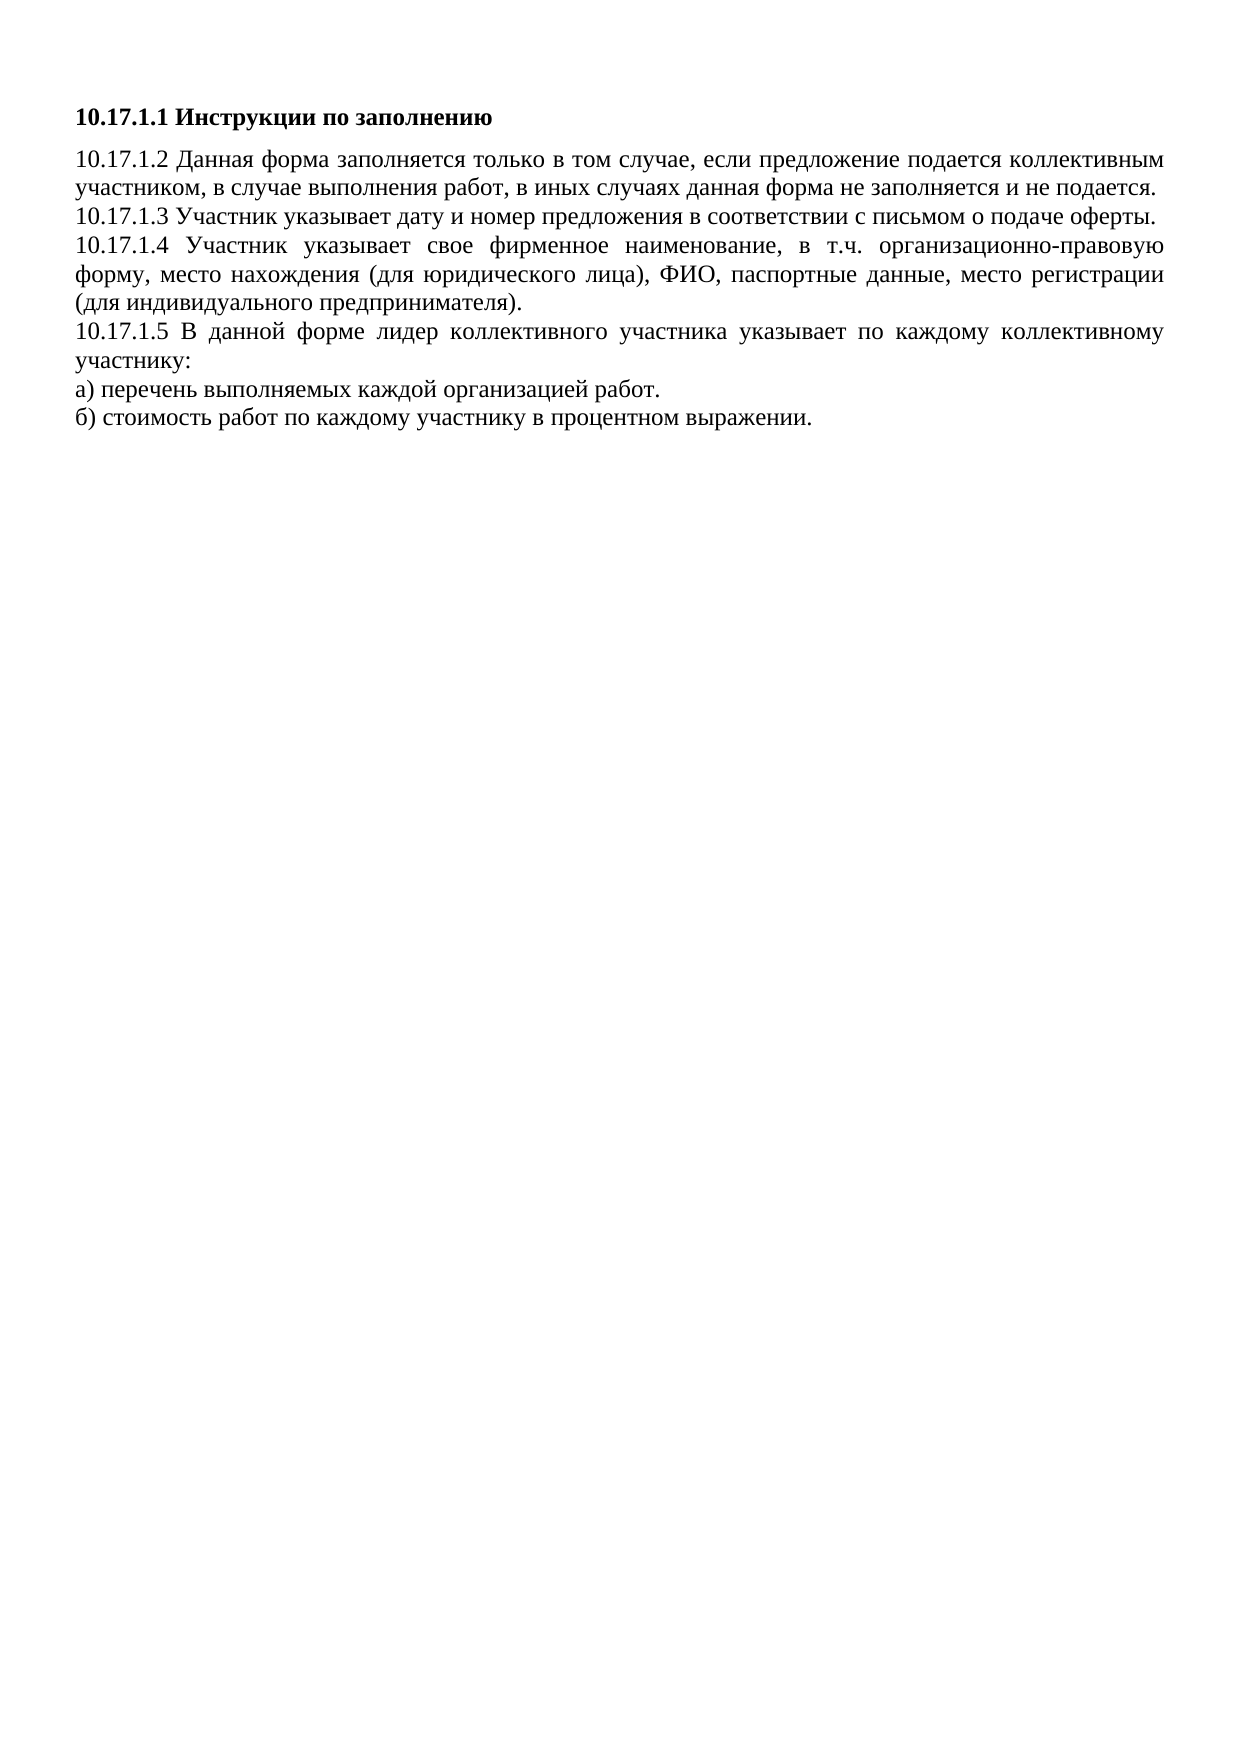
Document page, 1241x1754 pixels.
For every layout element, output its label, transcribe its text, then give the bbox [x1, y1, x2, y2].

list перечень выполняемых каждой организацией работ. [75, 374, 1165, 402]
list стоимость работ по каждому участнику в процентном выражении. [75, 402, 1165, 431]
text 10.17.1.1 Инструкции по заполнению [75, 102, 1165, 131]
text 10.17.1.3 Участник указывает дату и номер предложения в соответствии с письмом о подаче оферты. [75, 201, 1165, 230]
text 10.17.1.2 Данная форма заполняется только в том случае, если предложение подается коллективным участником, в случае выполнения работ, в иных случаях данная форма не заполняется и не подается. [75, 144, 1165, 201]
text 10.17.1.5 В данной форме лидер коллективного участника указывает по каждому коллективному участнику: [75, 316, 1165, 374]
text 10.17.1.4 Участник указывает свое фирменное наименование, в т.ч. организационно-правовую форму, место нахождения (для юридического лица), ФИО, паспортные данные, место регистрации (для индивидуального предпринимателя). [75, 230, 1165, 316]
